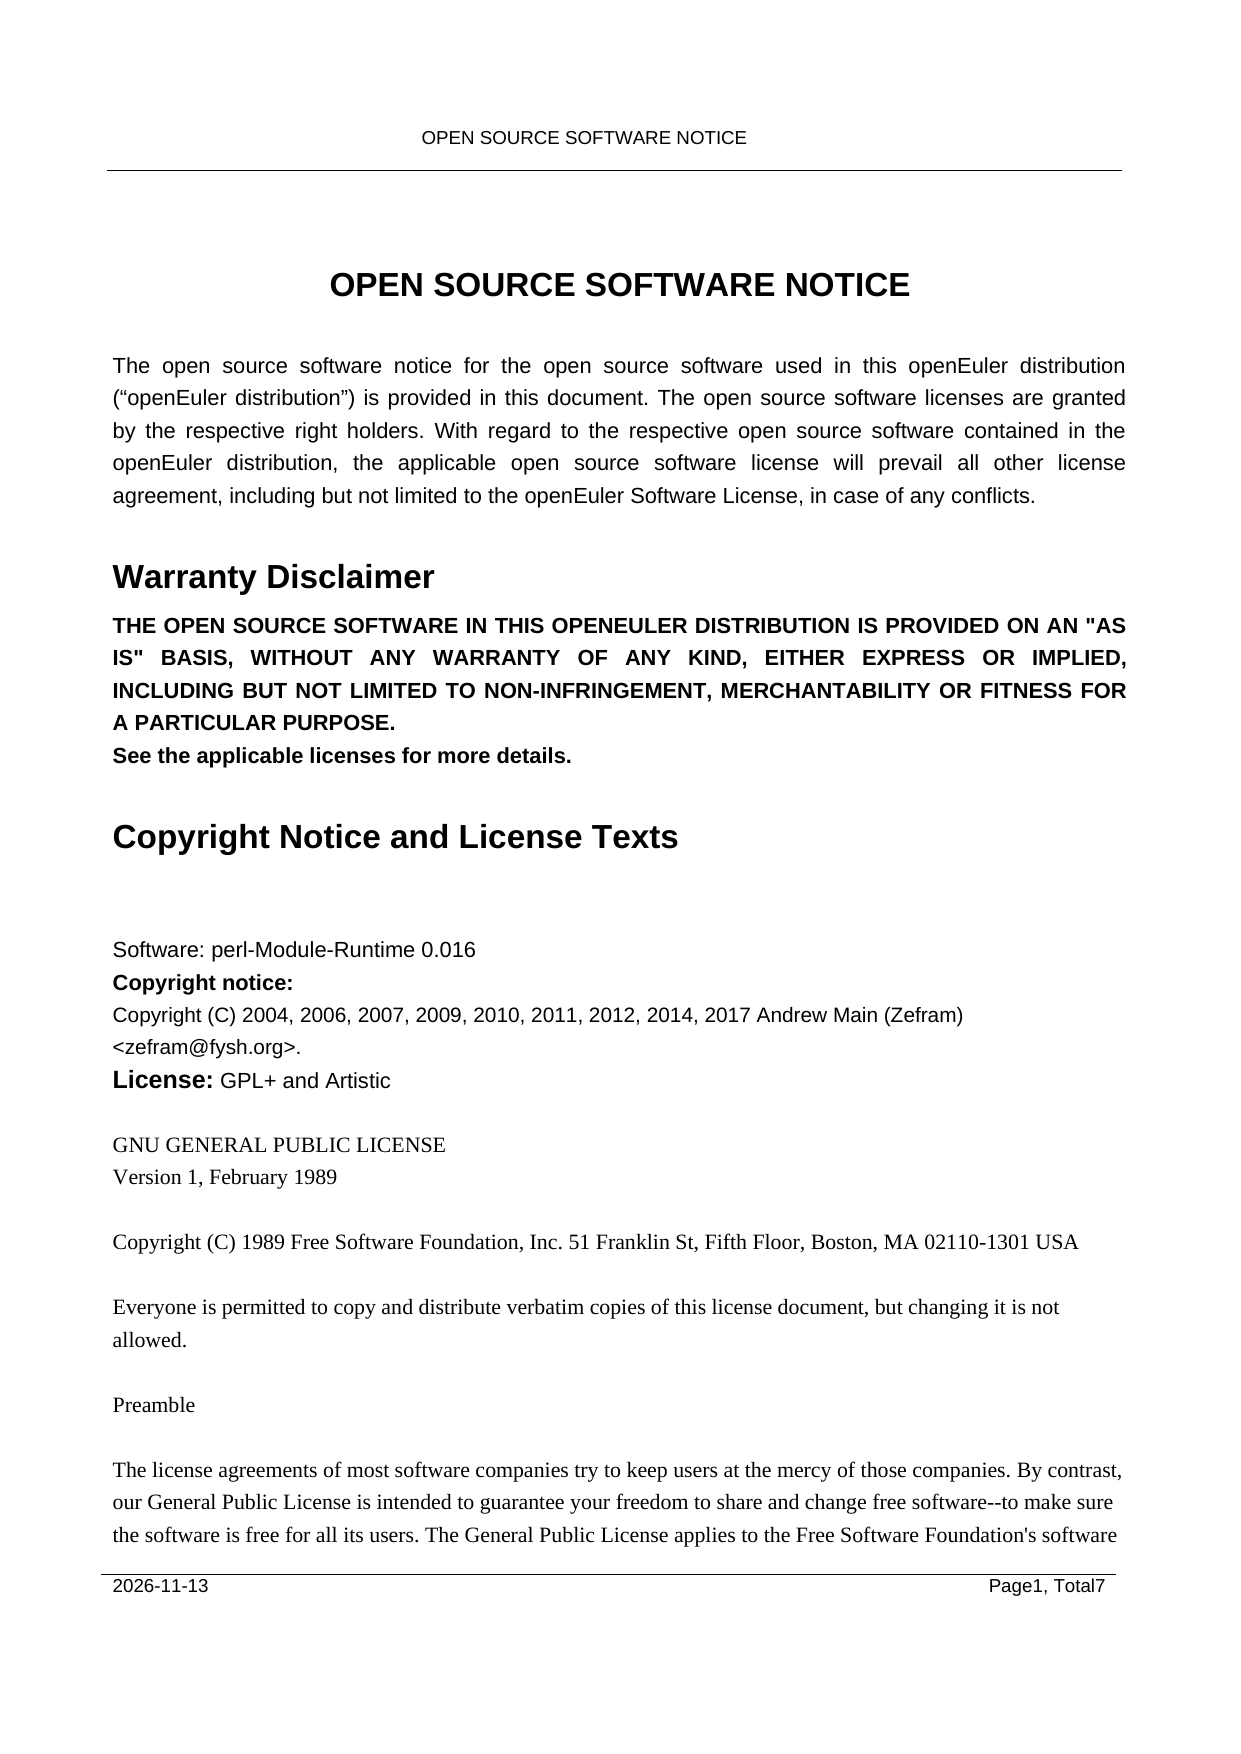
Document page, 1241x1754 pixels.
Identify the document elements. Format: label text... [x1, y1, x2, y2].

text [112, 1063, 1128, 1551]
text Copyright Notice and License Texts [112, 804, 1128, 869]
text Software: perl-Module-Runtime 0.016 [112, 933, 1128, 966]
text Copyright (C) 2004, 2006, 2007, 2009, 2010, 2011, 2012, 2014, 2017 Andrew Main (Zefram) <zefram@fysh.org>. [112, 998, 1128, 1063]
text Copyright notice: [112, 966, 1128, 998]
text OPEN SOURCE SOFTWARE NOTICE [112, 251, 1128, 316]
text THE OPEN SOURCE SOFTWARE IN THIS OPENEULER DISTRIBUTION IS PROVIDED ON AN "AS IS" BASIS, WITHOUT ANY WARRANTY OF ANY KIND, EITHER EXPRESS OR IMPLIED, INCLUDING BUT NOT LIMITED TO NON-INFRINGEMENT, MERCHANTABILITY OR FITNESS FOR A PARTICULAR PURPOSE. See the applicable licenses for more details. [112, 609, 1128, 771]
text Warranty Disclaimer [112, 544, 1128, 609]
text The open source software notice for the open source software used in this openEuler distribution (“openEuler distribution”) is provided in this document. The open source software licenses are granted by the respective right holders. With regard to the respective open source software contained in the openEuler distribution, the applicable open source software license will prevail all other license agreement, including but not limited to the openEuler Software License, in case of any conflicts. [112, 349, 1128, 511]
